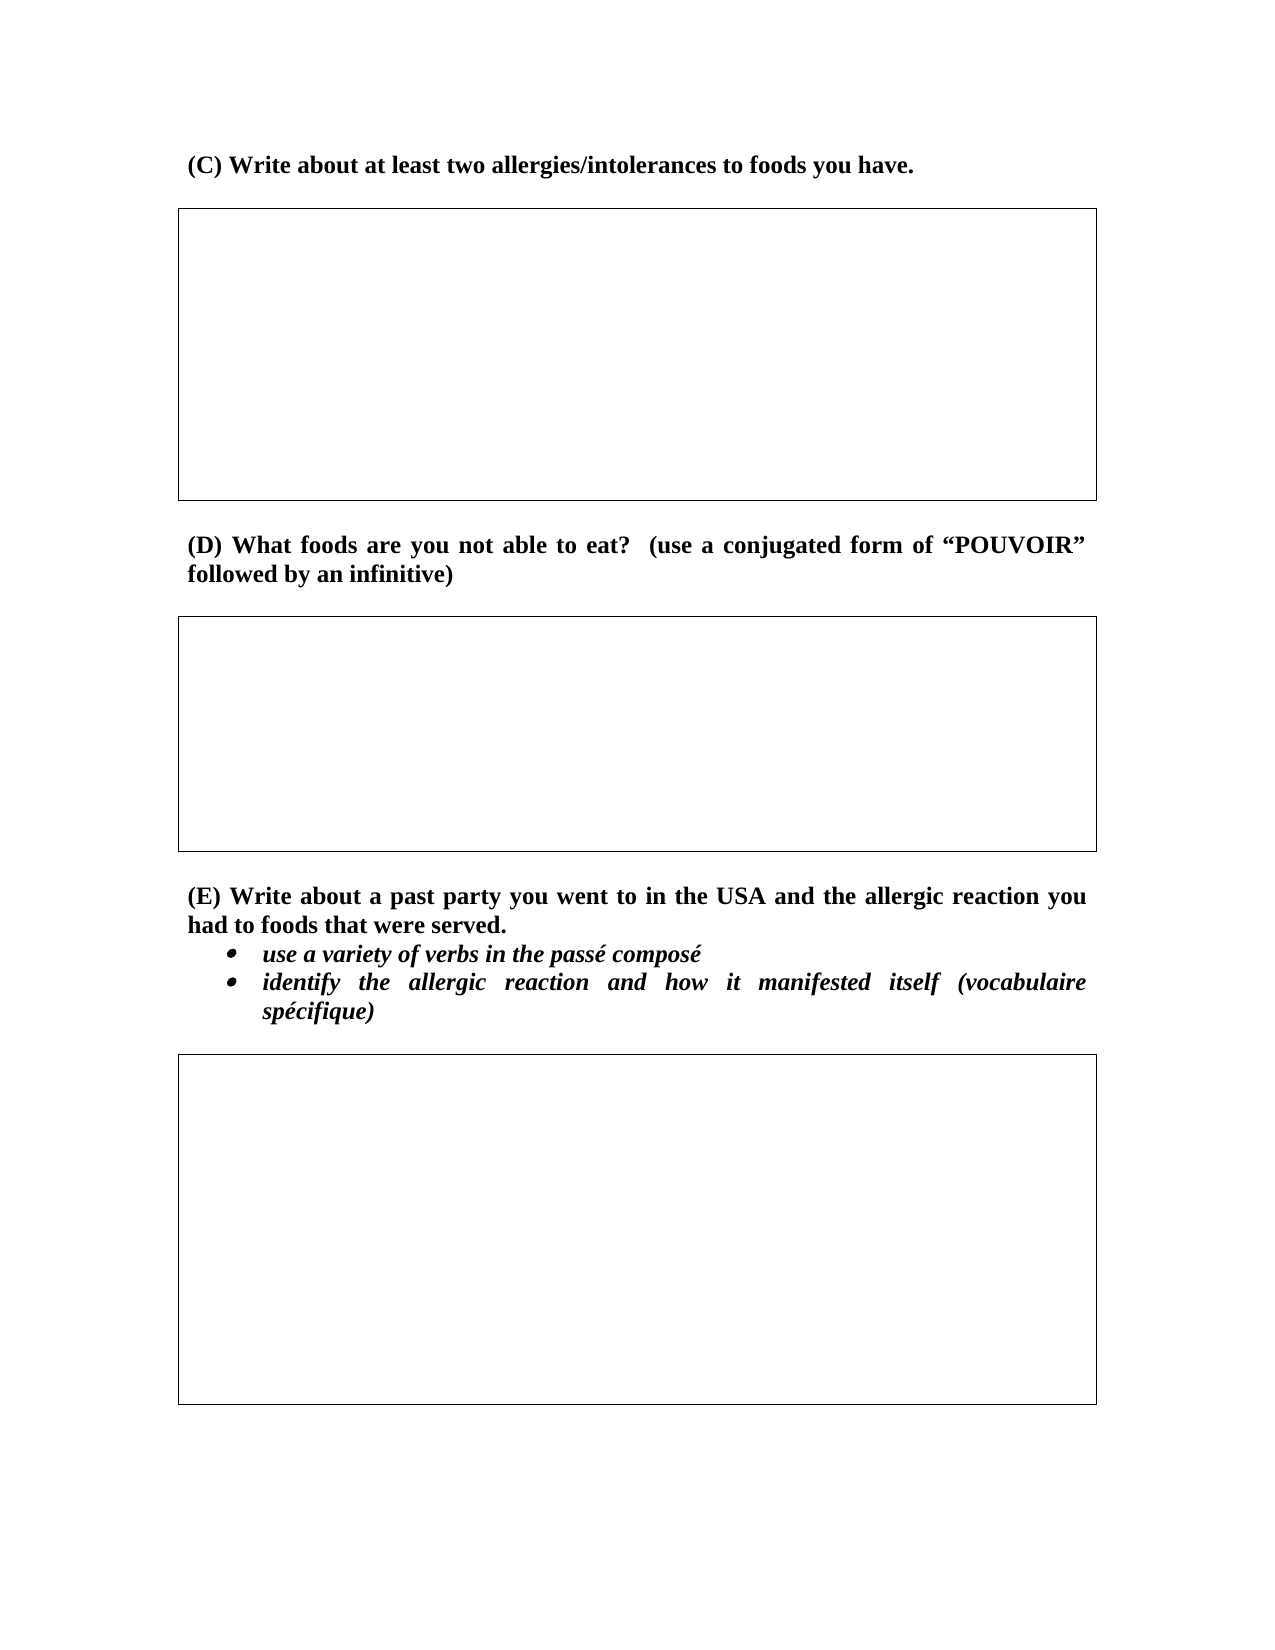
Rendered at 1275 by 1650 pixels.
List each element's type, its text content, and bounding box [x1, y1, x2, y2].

text (E) Write about a past party you went to in the USA and the allergic reaction you had to foods that were served. [187, 881, 1087, 939]
list identify the allergic reaction and how it manifested itself (vocabulaire spécifique) [225, 967, 1087, 1025]
text (C) Write about at least two allergies/intolerances to foods you have. [187, 150, 1087, 179]
text (D) What foods are you not able to eat? (use a conjugated form of “POUVOIR” followed by an infinitive) [187, 530, 1087, 587]
list use a variety of verbs in the passé composé [225, 939, 1087, 967]
